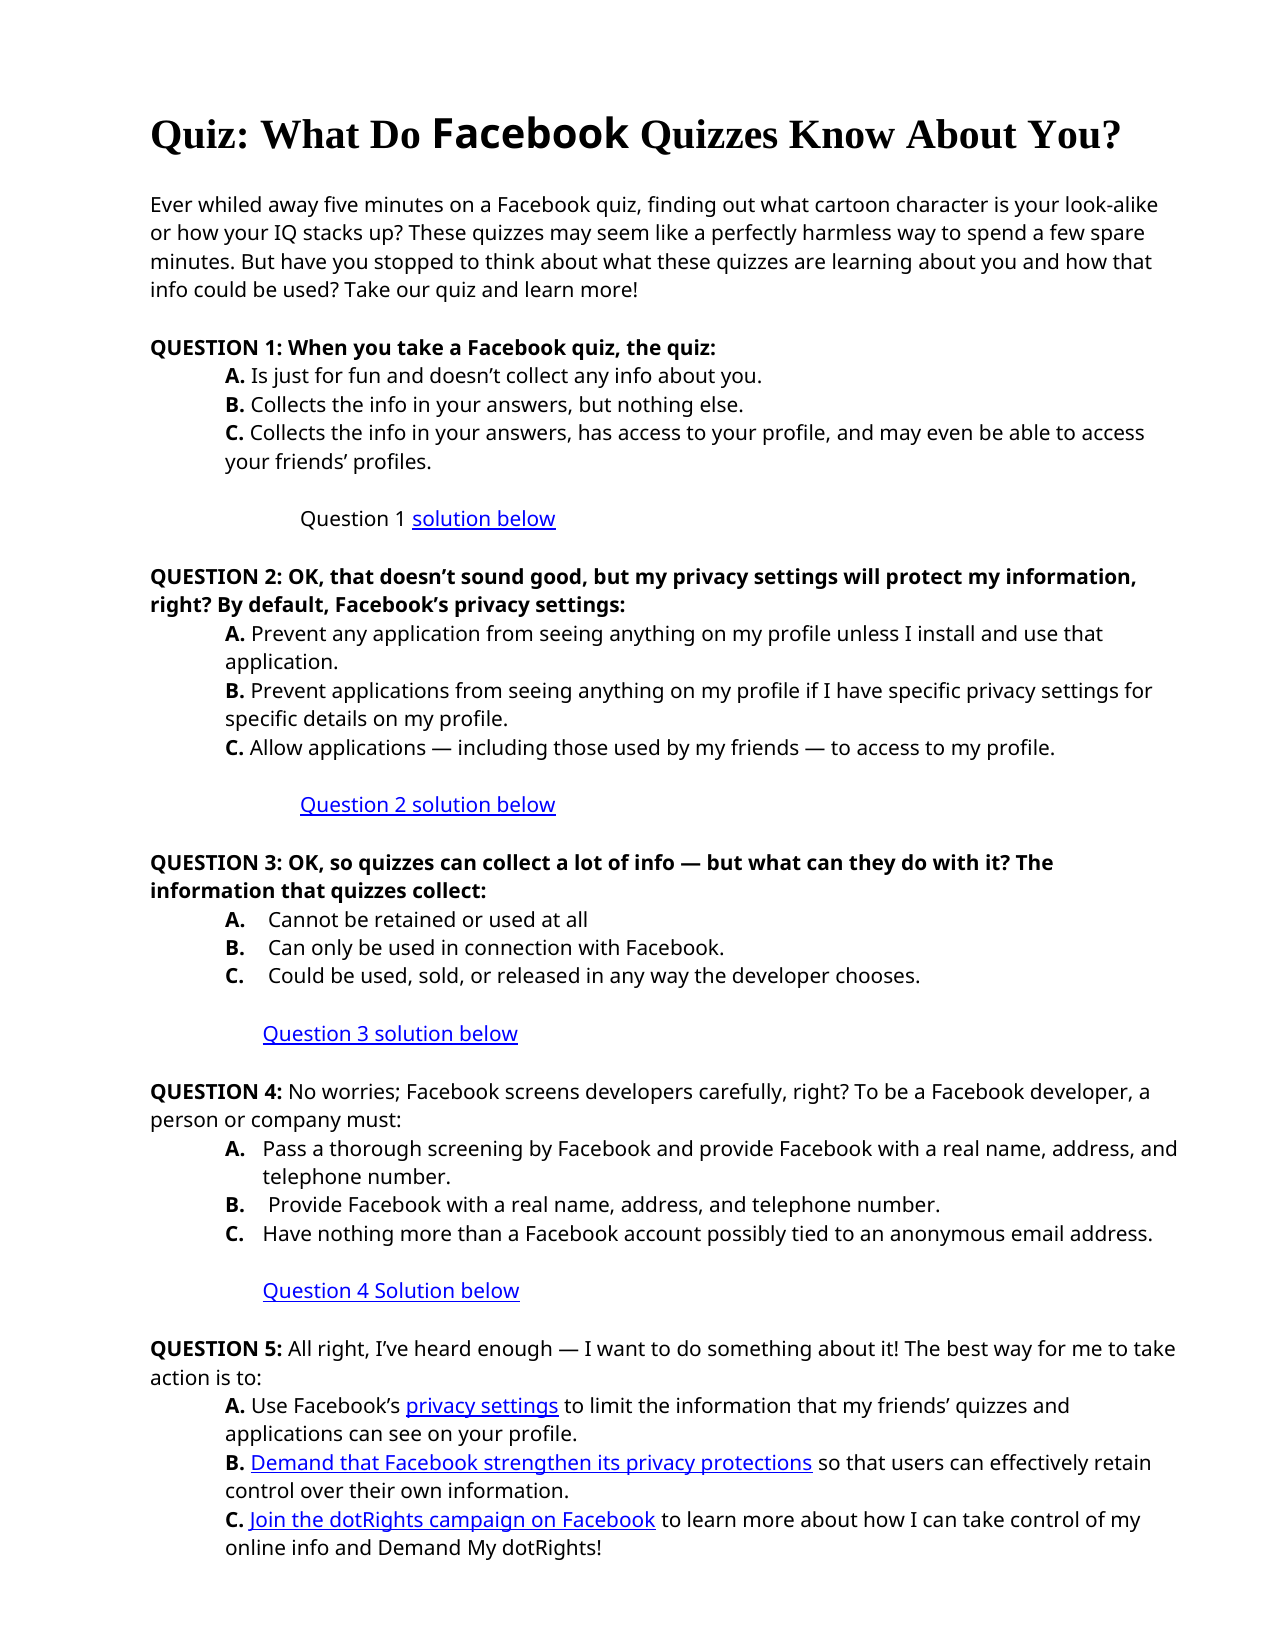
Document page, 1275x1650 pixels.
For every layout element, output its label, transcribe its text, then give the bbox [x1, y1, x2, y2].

list Pass a thorough screening by Facebook and provide Facebook with a real name, address, and telephone number. [225, 1134, 1181, 1191]
text Question 3 solution below [262, 1019, 1181, 1048]
text A. Is just for fun and doesn’t collect any info about you. B. Collects the info in your answers, but nothing else. C. Collects the info in your answers, has access to your profile, and may even be able to access your friends’ profiles. [225, 361, 1181, 475]
list Cannot be retained or used at all [225, 905, 1181, 933]
text Question 2 solution below [300, 790, 1181, 819]
list Could be used, sold, or released in any way the developer chooses. [225, 962, 1181, 990]
text Ever whiled away five minutes on a Facebook quiz, finding out what cartoon character is your look-alike or how your IQ stacks up? These quizzes may seem like a perfectly harmless way to spend a few spare minutes. But have you stopped to think about what these quizzes are learning about you and how that info could be used? Take our quiz and learn more! [150, 190, 1181, 304]
text QUESTION 2: OK, that doesn’t sound good, but my privacy settings will protect my information, right? By default, Facebook’s privacy settings: [150, 562, 1181, 619]
list Provide Facebook with a real name, address, and telephone number. [225, 1191, 1181, 1219]
text Question 4 Solution below [262, 1277, 1181, 1305]
list Can only be used in connection with Facebook. [225, 933, 1181, 962]
text QUESTION 1: When you take a Facebook quiz, the quiz: [150, 333, 1181, 361]
text QUESTION 3: OK, so quizzes can collect a lot of info — but what can they do with it? The information that quizzes collect: [150, 848, 1181, 905]
text A. Prevent any application from seeing anything on my profile unless I install and use that application. B. Prevent applications from seeing anything on my profile if I have specific privacy settings for specific details on my profile. C. Allow applications — including those used by my friends — to access to my profile. [225, 619, 1181, 761]
text Question 1 solution below [300, 504, 1181, 533]
text QUESTION 5: All right, I’ve heard enough — I want to do something about it! The best way for me to take action is to: [150, 1334, 1181, 1391]
text A. Use Facebook’s privacy settings to limit the information that my friends’ quizzes and applications can see on your profile. B. Demand that Facebook strengthen its privacy protections so that users can effectively retain control over their own information. C. Join the dotRights campaign on Facebook to learn more about how I can take control of my online info and Demand My dotRights! [225, 1391, 1181, 1562]
list Have nothing more than a Facebook account possibly tied to an anonymous email address. [225, 1219, 1181, 1247]
text QUESTION 4: No worries; Facebook screens developers carefully, right? To be a Facebook developer, a person or company must: [150, 1077, 1181, 1134]
